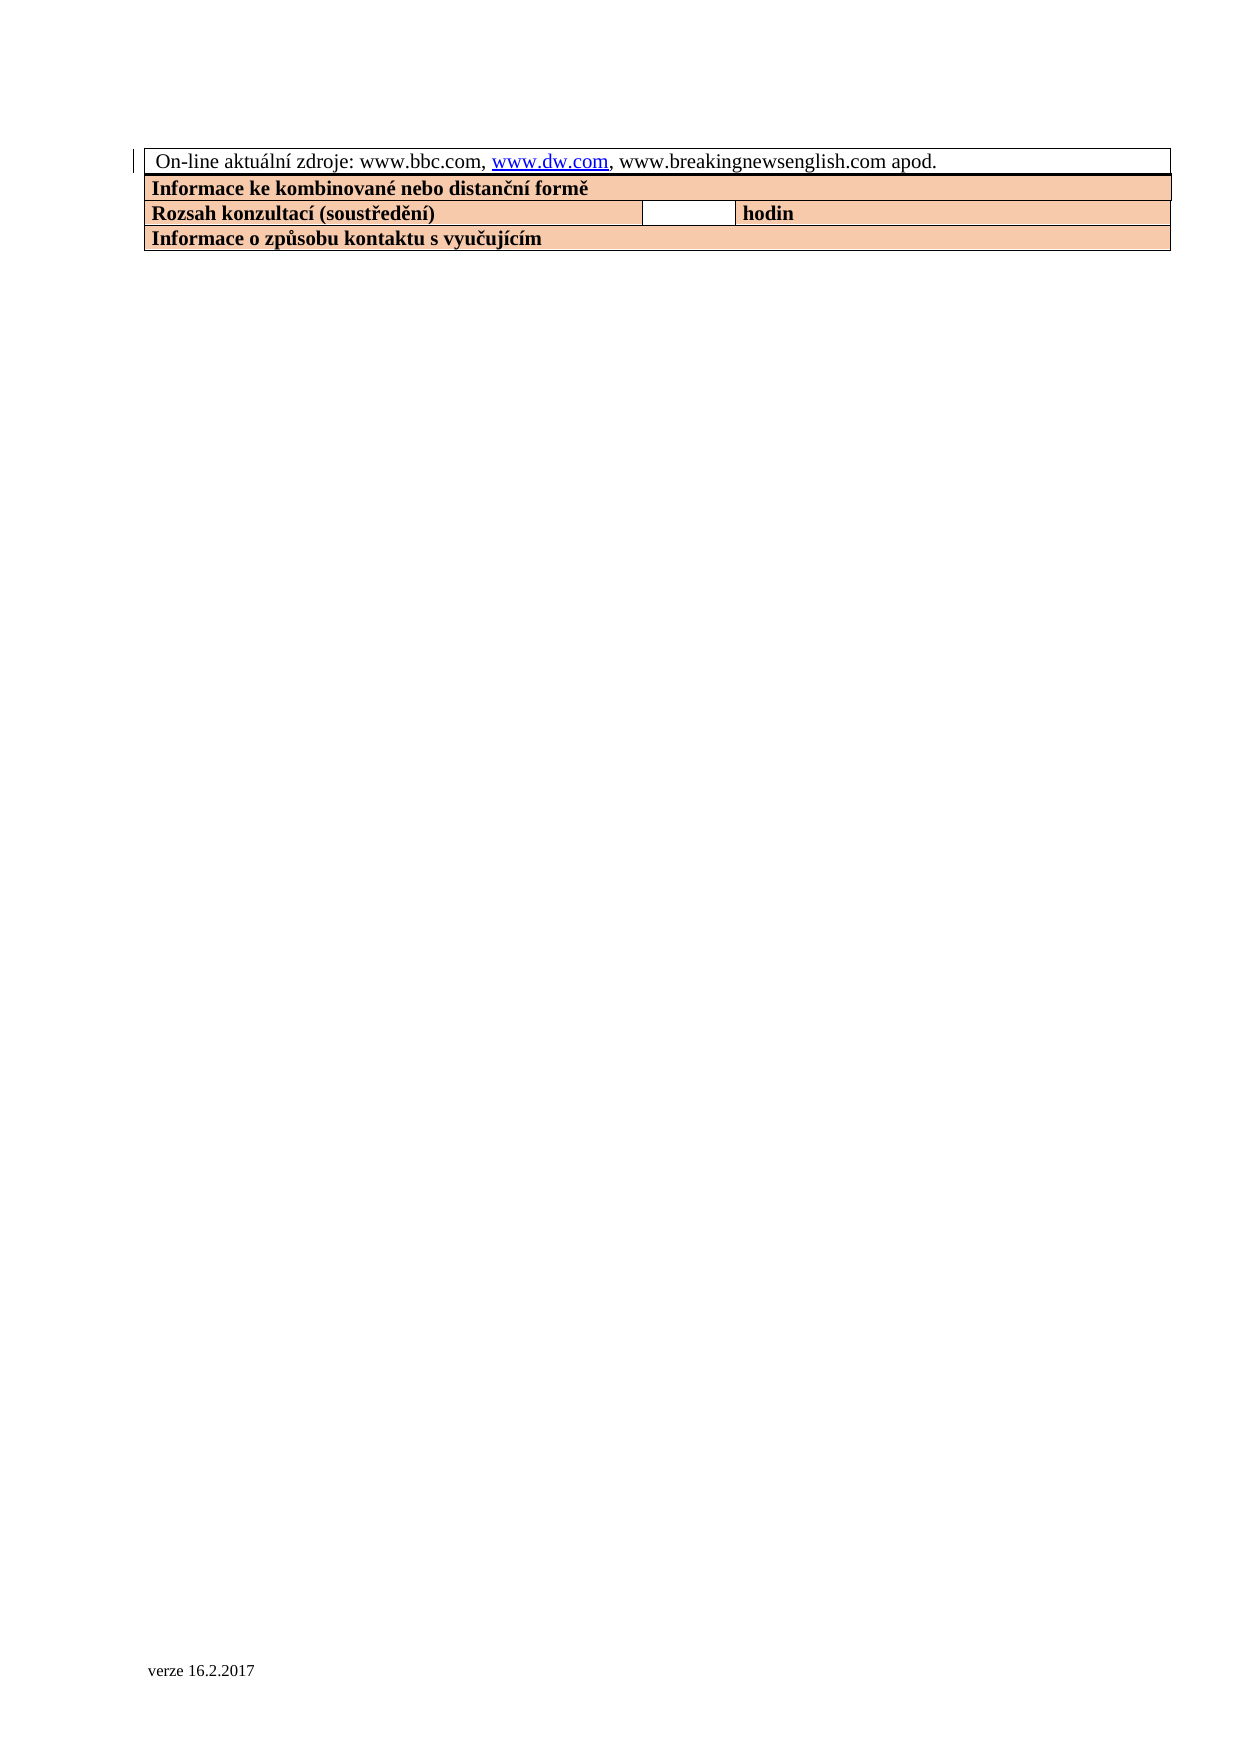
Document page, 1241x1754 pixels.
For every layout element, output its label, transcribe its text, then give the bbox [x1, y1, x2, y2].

table_cell Informace ke kombinované nebo distanční formě [145, 176, 1171, 200]
table_cell hodin [736, 201, 1170, 224]
table_cell Rozsah konzultací (soustředění) [145, 201, 642, 224]
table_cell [145, 149, 1170, 173]
table_cell Informace o způsobu kontaktu s vyučujícím [145, 226, 1170, 249]
table_cell [643, 201, 735, 224]
